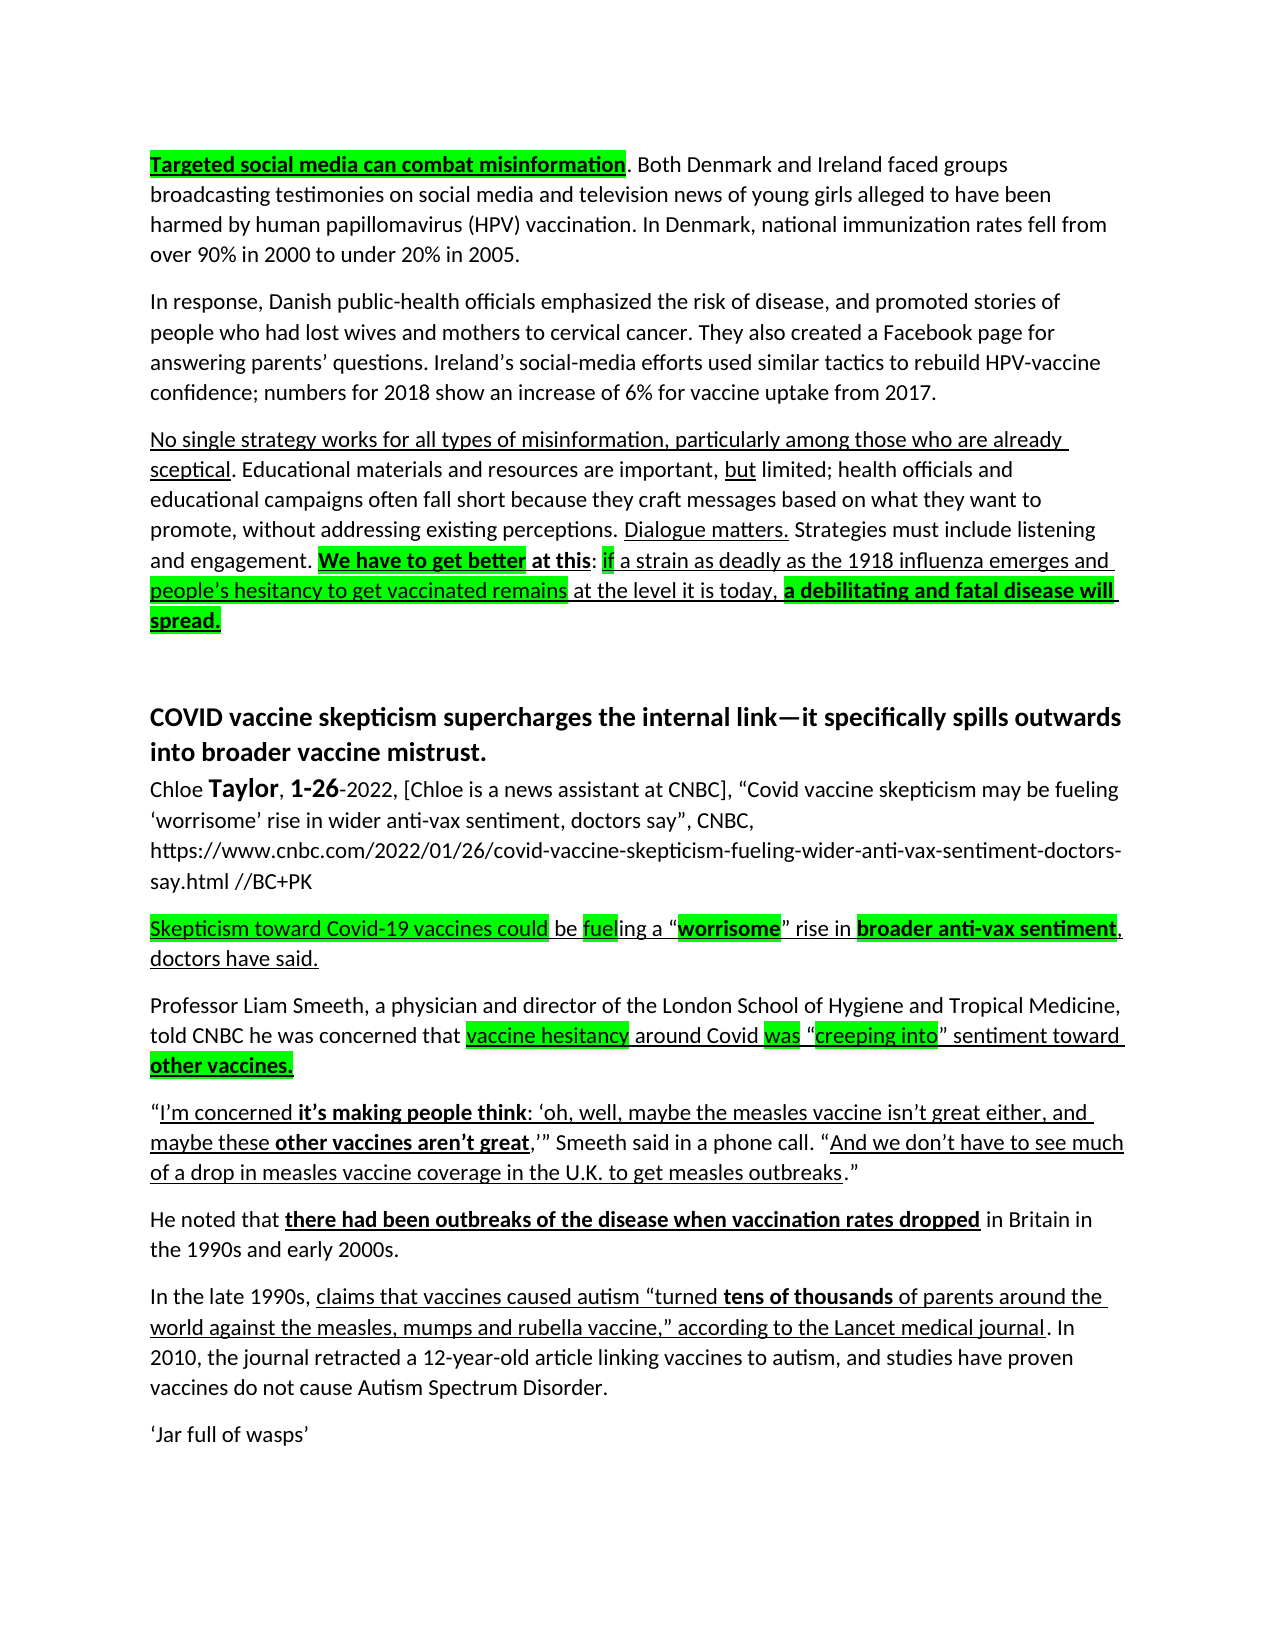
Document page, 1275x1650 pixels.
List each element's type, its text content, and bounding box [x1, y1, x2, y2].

text Professor Liam Smeeth, a physician and director of the London School of Hygiene and Tropical Medicine, told CNBC he was concerned that vaccine hesitancy around Covid was “creeping into” sentiment toward other vaccines. [150, 991, 1125, 1079]
text Chloe Taylor, 1-26-2022, [Chloe is a news assistant at CNBC], “Covid vaccine skepticism may be fueling ‘worrisome’ rise in wider anti-vax sentiment, doctors say”, CNBC, https://www.cnbc.com/2022/01/26/covid-vaccine-skepticism-fueling-wider-anti-vax-sentiment-doctors-say.html //BC+PK [150, 771, 1125, 895]
text “I’m concerned it’s making people think: ‘oh, well, maybe the measles vaccine isn’t great either, and maybe these other vaccines aren’t great,’” Smeeth said in a phone call. “And we don’t have to see much of a drop in measles vaccine coverage in the U.K. to get measles outbreaks.” [150, 1098, 1125, 1187]
text He noted that there had been outbreaks of the disease when vaccination rates dropped in Britain in the 1990s and early 2000s. [150, 1205, 1125, 1264]
text In response, Danish public-health officials emphasized the risk of disease, and promoted stories of people who had lost wives and mothers to cervical cancer. They also created a Facebook page for answering parents’ questions. Ireland’s social-media efforts used similar tactics to rebuild HPV-vaccine confidence; numbers for 2018 show an increase of 6% for vaccine uptake from 2017. [150, 287, 1125, 406]
text In the late 1990s, claims that vaccines caused autism “turned tens of thousands of parents around the world against the measles, mumps and rubella vaccine,” according to the Lancet medical journal. In 2010, the journal retracted a 12-year-old article linking vaccines to autism, and studies have proven vaccines do not cause Autism Spectrum Disorder. [150, 1282, 1125, 1401]
text No single strategy works for all types of misinformation, particularly among those who are already sceptical. Educational materials and resources are important, but limited; health officials and educational campaigns often fall short because they craft messages based on what they want to promote, without addressing existing perceptions. Dialogue matters. Strategies must include listening and engagement. We have to get better at this: if a strain as deadly as the 1918 influenza emerges and people’s hesitancy to get vaccinated remains at the level it is today, a debilitating and fatal disease will spread. [150, 425, 1125, 634]
subtitle COVID vaccine skepticism supercharges the internal link—it specifically spills outwards into broader vaccine mistrust. [150, 700, 1125, 769]
text Skepticism toward Covid-19 vaccines could be fueling a “worrisome” rise in broader anti-vax sentiment, doctors have said. [150, 914, 1125, 972]
text ‘Jar full of wasps’ [150, 1420, 1125, 1448]
text Targeted social media can combat misinformation. Both Denmark and Ireland faced groups broadcasting testimonies on social media and television news of young girls alleged to have been harmed by human papillomavirus (HPV) vaccination. In Denmark, national immunization rates fell from over 90% in 2000 to under 20% in 2005. [150, 150, 1125, 269]
